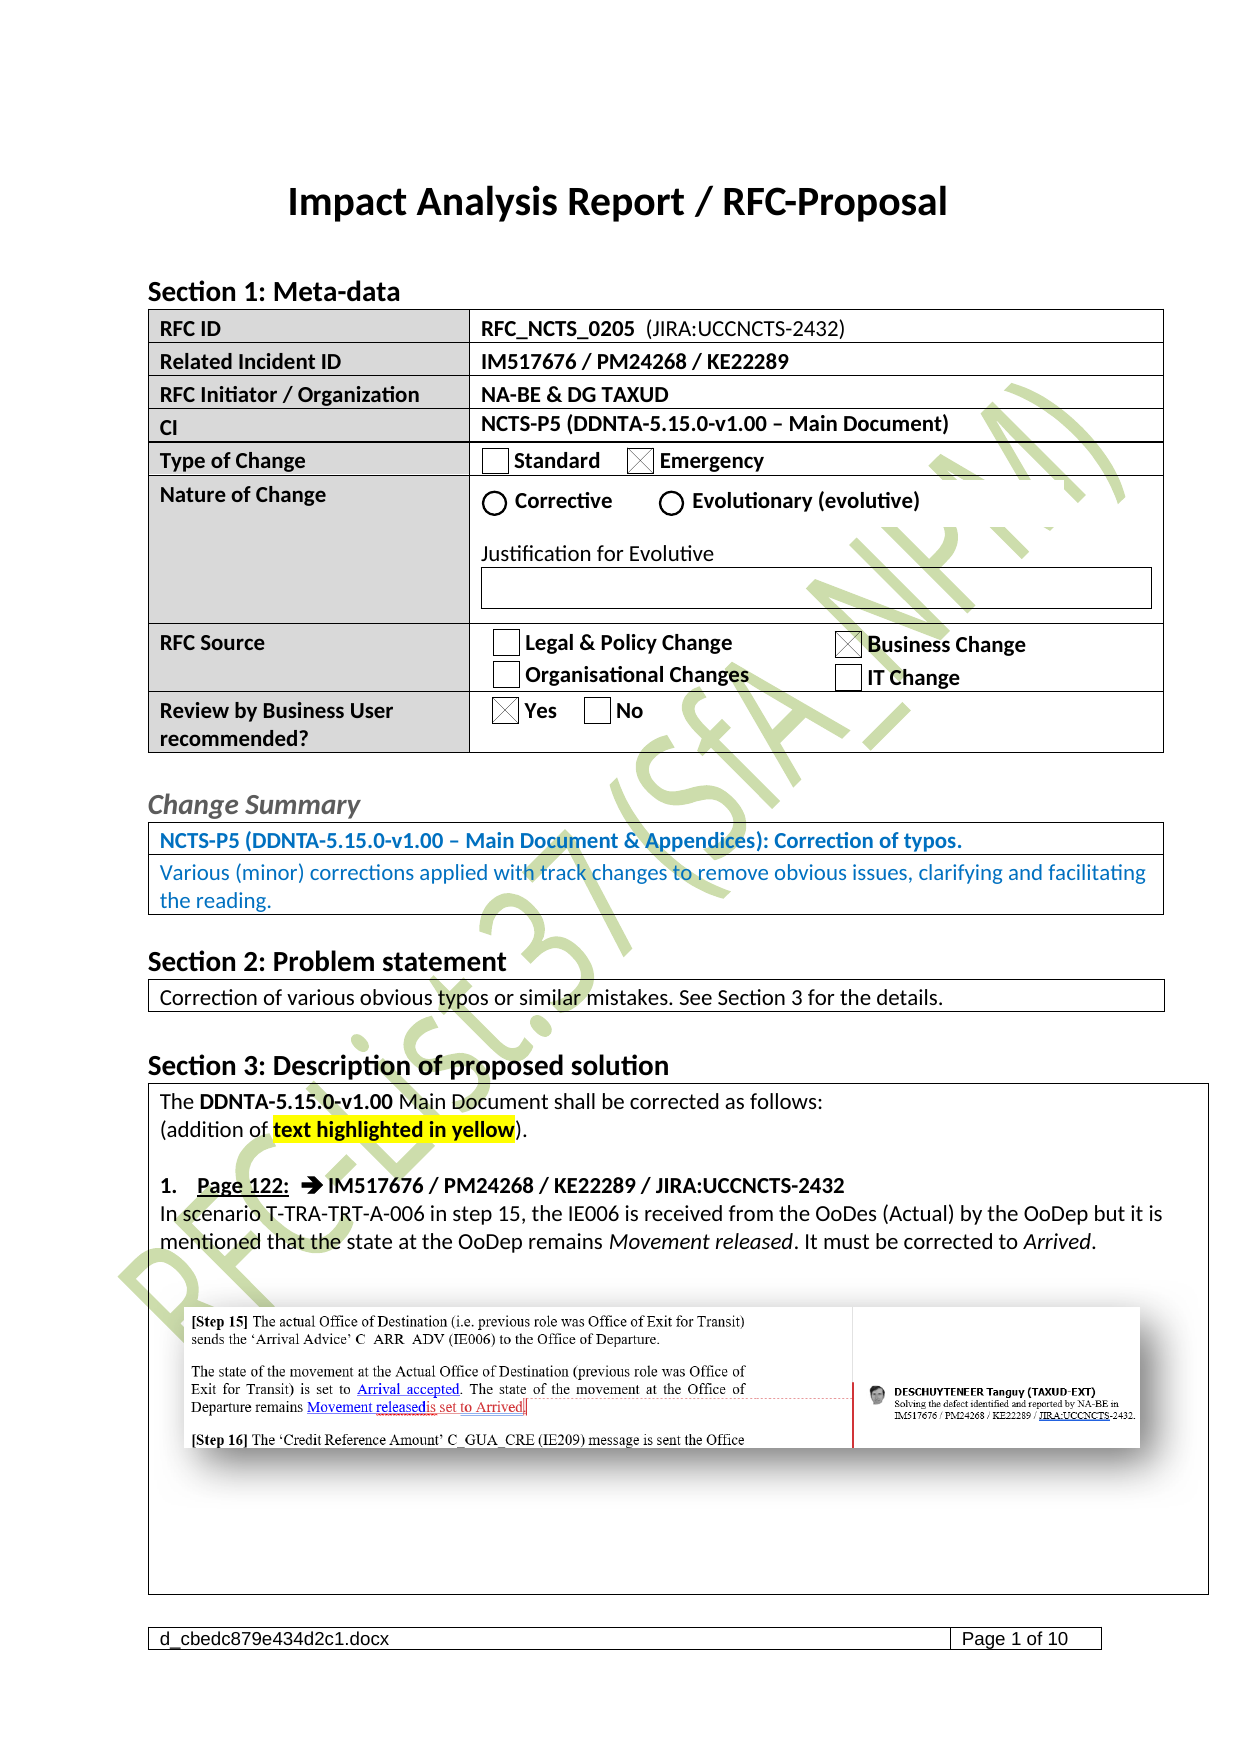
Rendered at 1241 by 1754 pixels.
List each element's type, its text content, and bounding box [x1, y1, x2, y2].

table_header Correction of various obvious typos or similar mistakes. See Section 3 for the details. [149, 980, 1164, 1011]
table_header NCTS-P5 (DDNTA-5.15.0-v1.00 – Main Document & Appendices): Correction of typos. [149, 823, 1163, 854]
table_cell Yes No [470, 692, 1163, 752]
table_cell Type of Change [149, 443, 469, 474]
picture [184, 1307, 1140, 1448]
text Section 3: Description of proposed solution [148, 1047, 1102, 1083]
table_cell Review by Business User recommended? [149, 692, 469, 752]
table_cell Justification for Evolutive [470, 476, 1163, 623]
table_cell RFC Source [149, 624, 469, 691]
table_header RFC_NCTS_0205 (JIRA:UCCNCTS-2432) [470, 310, 1163, 342]
table_cell IM517676 / PM24268 / KE22289 [470, 343, 1163, 375]
table_cell NCTS-P5 (DDNTA-5.15.0-v1.00 – Main Document) [470, 409, 1163, 441]
table_cell Standard Emergency [470, 443, 1163, 474]
table_cell NA-BE & DG TAXUD [470, 376, 1163, 408]
table_cell Nature of Change [149, 476, 469, 623]
subtitle Impact Analysis Report / RFC-Proposal [148, 175, 1102, 226]
table_cell Related Incident ID [149, 343, 469, 375]
table_cell Various (minor) corrections applied with track changes to remove obvious issues, clarifying and facilitating the reading. [149, 855, 1163, 914]
table_cell [470, 624, 1163, 691]
text Section 1: Meta-data [148, 273, 1102, 308]
text Section 2: Problem statement [148, 943, 1102, 979]
table_header RFC ID [149, 310, 469, 342]
text Change Summary [148, 786, 1102, 822]
table_cell RFC Initiator / Organization [149, 376, 469, 408]
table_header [149, 1084, 1208, 1594]
table_cell CI [149, 409, 469, 441]
